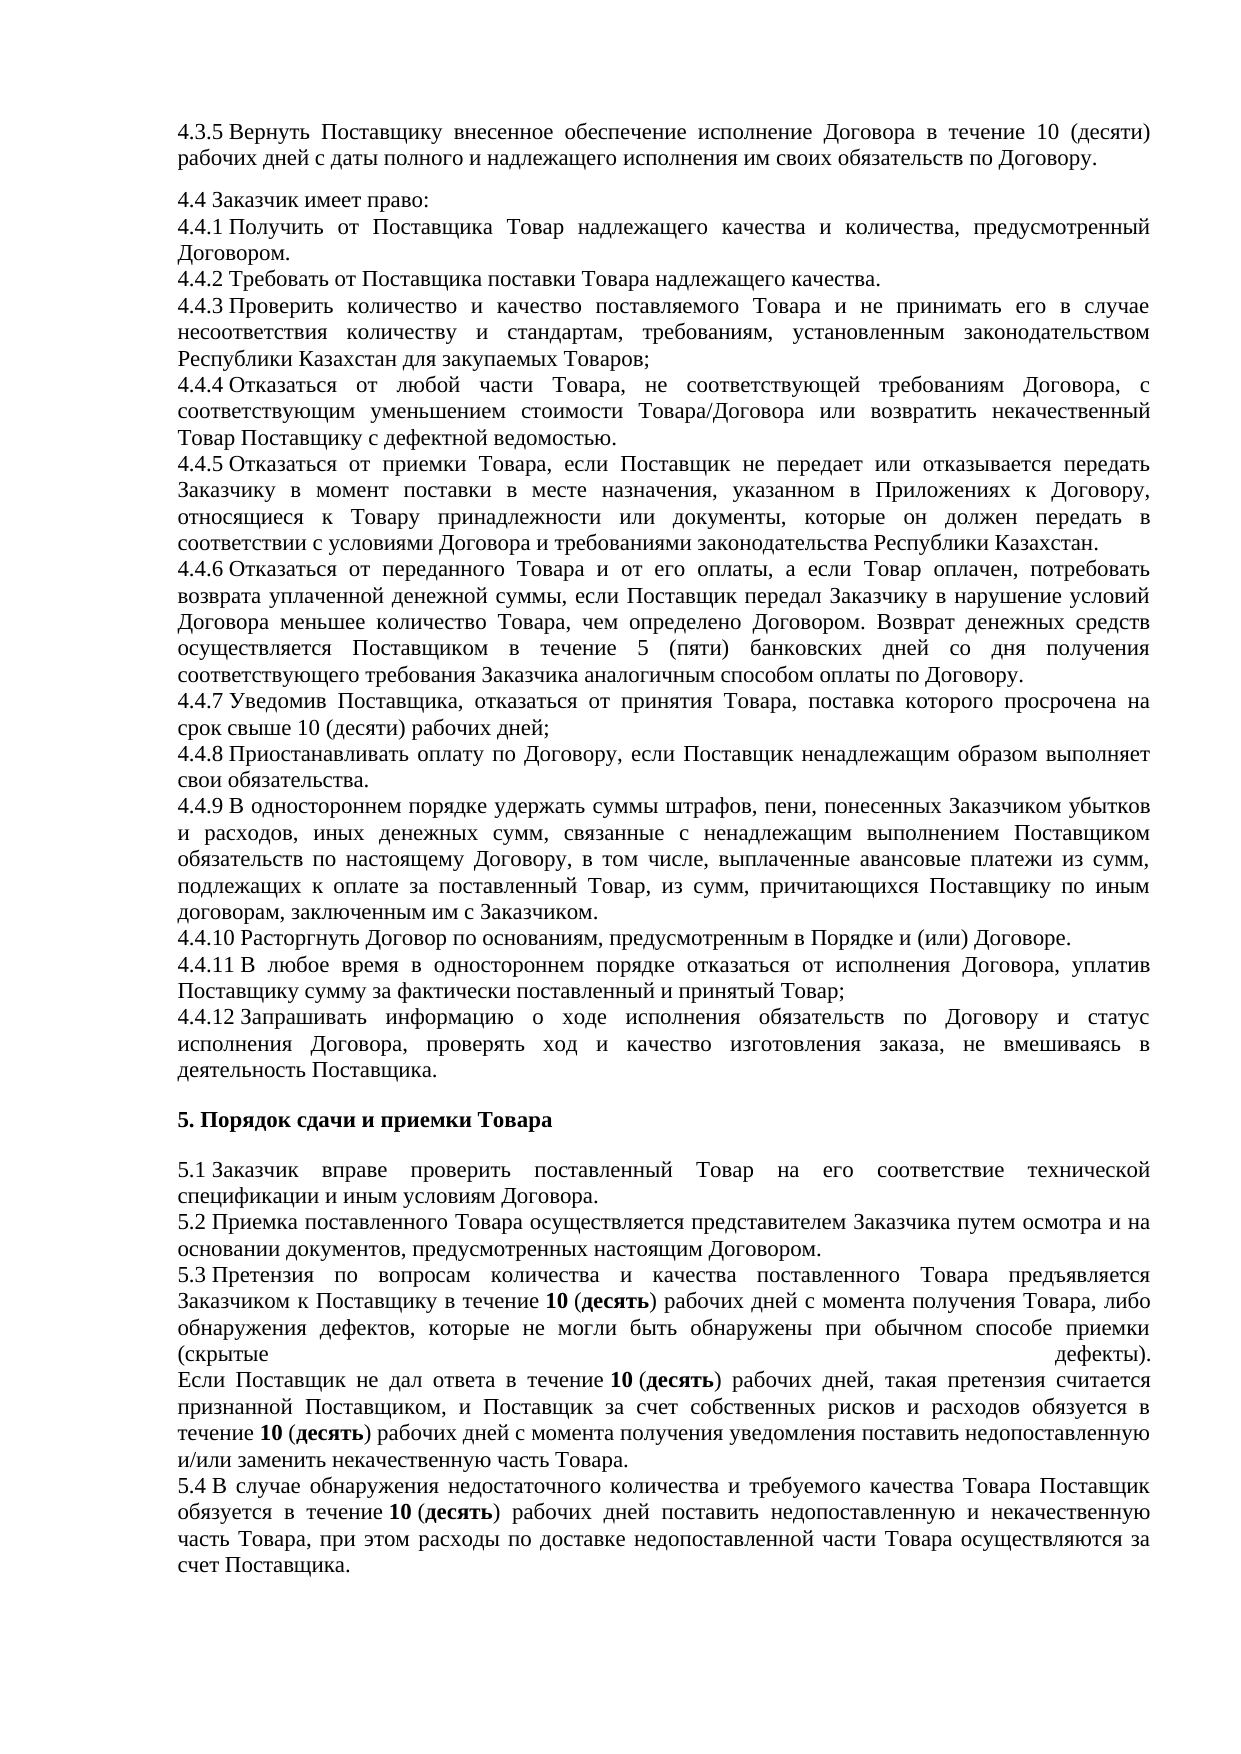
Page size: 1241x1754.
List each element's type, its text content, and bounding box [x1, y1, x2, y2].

text 4.4.8 Приостанавливать оплату по Договору, если Поставщик ненадлежащим образом выполняет свои обязательства. [177, 740, 1152, 793]
text 4.4.2 Требовать от Поставщика поставки Товара надлежащего качества. [177, 266, 1152, 292]
text 4.4.1 Получить от Поставщика Товар надлежащего качества и количества, предусмотренный Договором. [177, 213, 1152, 266]
text 4.4.12 Запрашивать информацию о ходе исполнения обязательств по Договору и статус исполнения Договора, проверять ход и качество изготовления заказа, не вмешиваясь в деятельность Поставщика. [177, 1003, 1152, 1082]
text 4.4.5 Отказаться от приемки Товара, если Поставщик не передает или отказывается передать Заказчику в момент поставки в месте назначения, указанном в Приложениях к Договору, относящиеся к Товару принадлежности или документы, которые он должен передать в соответствии с условиями Договора и требованиями законодательства Республики Казахстан. [177, 450, 1152, 555]
text 5.4 В случае обнаружения недостаточного количества и требуемого качества Товара Поставщик обязуется в течение 10 (десять) рабочих дней поставить недопоставленную и некачественную часть Товара, при этом расходы по доставке недопоставленной части Товара осуществляются за счет Поставщика. [177, 1472, 1152, 1577]
text 4.4.4 Отказаться от любой части Товара, не соответствующей требованиям Договора, с соответствующим уменьшением стоимости Товара/Договора или возвратить некачественный Товар Поставщику с дефектной ведомостью. [177, 371, 1152, 450]
text 4.4.10 Расторгнуть Договор по основаниям, предусмотренным в Порядке и (или) Договоре. [177, 924, 1152, 951]
text 5.2 Приемка поставленного Товара осуществляется представителем Заказчика путем осмотра и на основании документов, предусмотренных настоящим Договором. [177, 1208, 1152, 1261]
text 4.4.6 Отказаться от переданного Товара и от его оплаты, а если Товар оплачен, потребовать возврата уплаченной денежной суммы, если Поставщик передал Заказчику в нарушение условий Договора меньшее количество Товара, чем определено Договором. Возврат денежных средств осуществляется Поставщиком в течение 5 (пяти) банковских дней со дня получения соответствующего требования Заказчика аналогичным способом оплаты по Договору. [177, 555, 1152, 687]
text 4.3.5 Вернуть Поставщику внесенное обеспечение исполнение Договора в течение 10 (десяти) рабочих дней с даты полного и надлежащего исполнения им своих обязательств по Договору. [177, 118, 1152, 171]
text 4.4.7 Уведомив Поставщика, отказаться от принятия Товара, поставка которого просрочена на срок свыше 10 (десяти) рабочих дней; [177, 687, 1152, 740]
text 5.1 Заказчик вправе проверить поставленный Товар на его соответствие технической спецификации и иным условиям Договора. [177, 1156, 1152, 1208]
text 4.4.9 В одностороннем порядке удержать суммы штрафов, пени, понесенных Заказчиком убытков и расходов, иных денежных сумм, связанные с ненадлежащим выполнением Поставщиком обязательств по настоящему Договору, в том числе, выплаченные авансовые платежи из сумм, подлежащих к оплате за поставленный Товар, из сумм, причитающихся Поставщику по иным договорам, заключенным им с Заказчиком. [177, 793, 1152, 924]
text 4.4.11 В любое время в одностороннем порядке отказаться от исполнения Договора, уплатив Поставщику сумму за фактически поставленный и принятый Товар; [177, 951, 1152, 1003]
text 5. Порядок сдачи и приемки Товара [177, 1106, 1152, 1132]
text 4.4 Заказчик имеет право: [177, 186, 1152, 213]
text 4.4.3 Проверить количество и качество поставляемого Товара и не принимать его в случае несоответствия количеству и стандартам, требованиям, установленным законодательством Республики Казахстан для закупаемых Товаров; [177, 292, 1152, 371]
text 5.3 Претензия по вопросам количества и качества поставленного Товара предъявляется Заказчиком к Поставщику в течение 10 (десять) рабочих дней с момента получения Товара, либо обнаружения дефектов, которые не могли быть обнаружены при обычном способе приемки (скрытые дефекты). Если Поставщик не дал ответа в течение 10 (десять) рабочих дней, такая претензия считается признанной Поставщиком, и Поставщик за счет собственных рисков и расходов обязуется в течение 10 (десять) рабочих дней с момента получения уведомления поставить недопоставленную и/или заменить некачественную часть Товара. [177, 1261, 1152, 1472]
